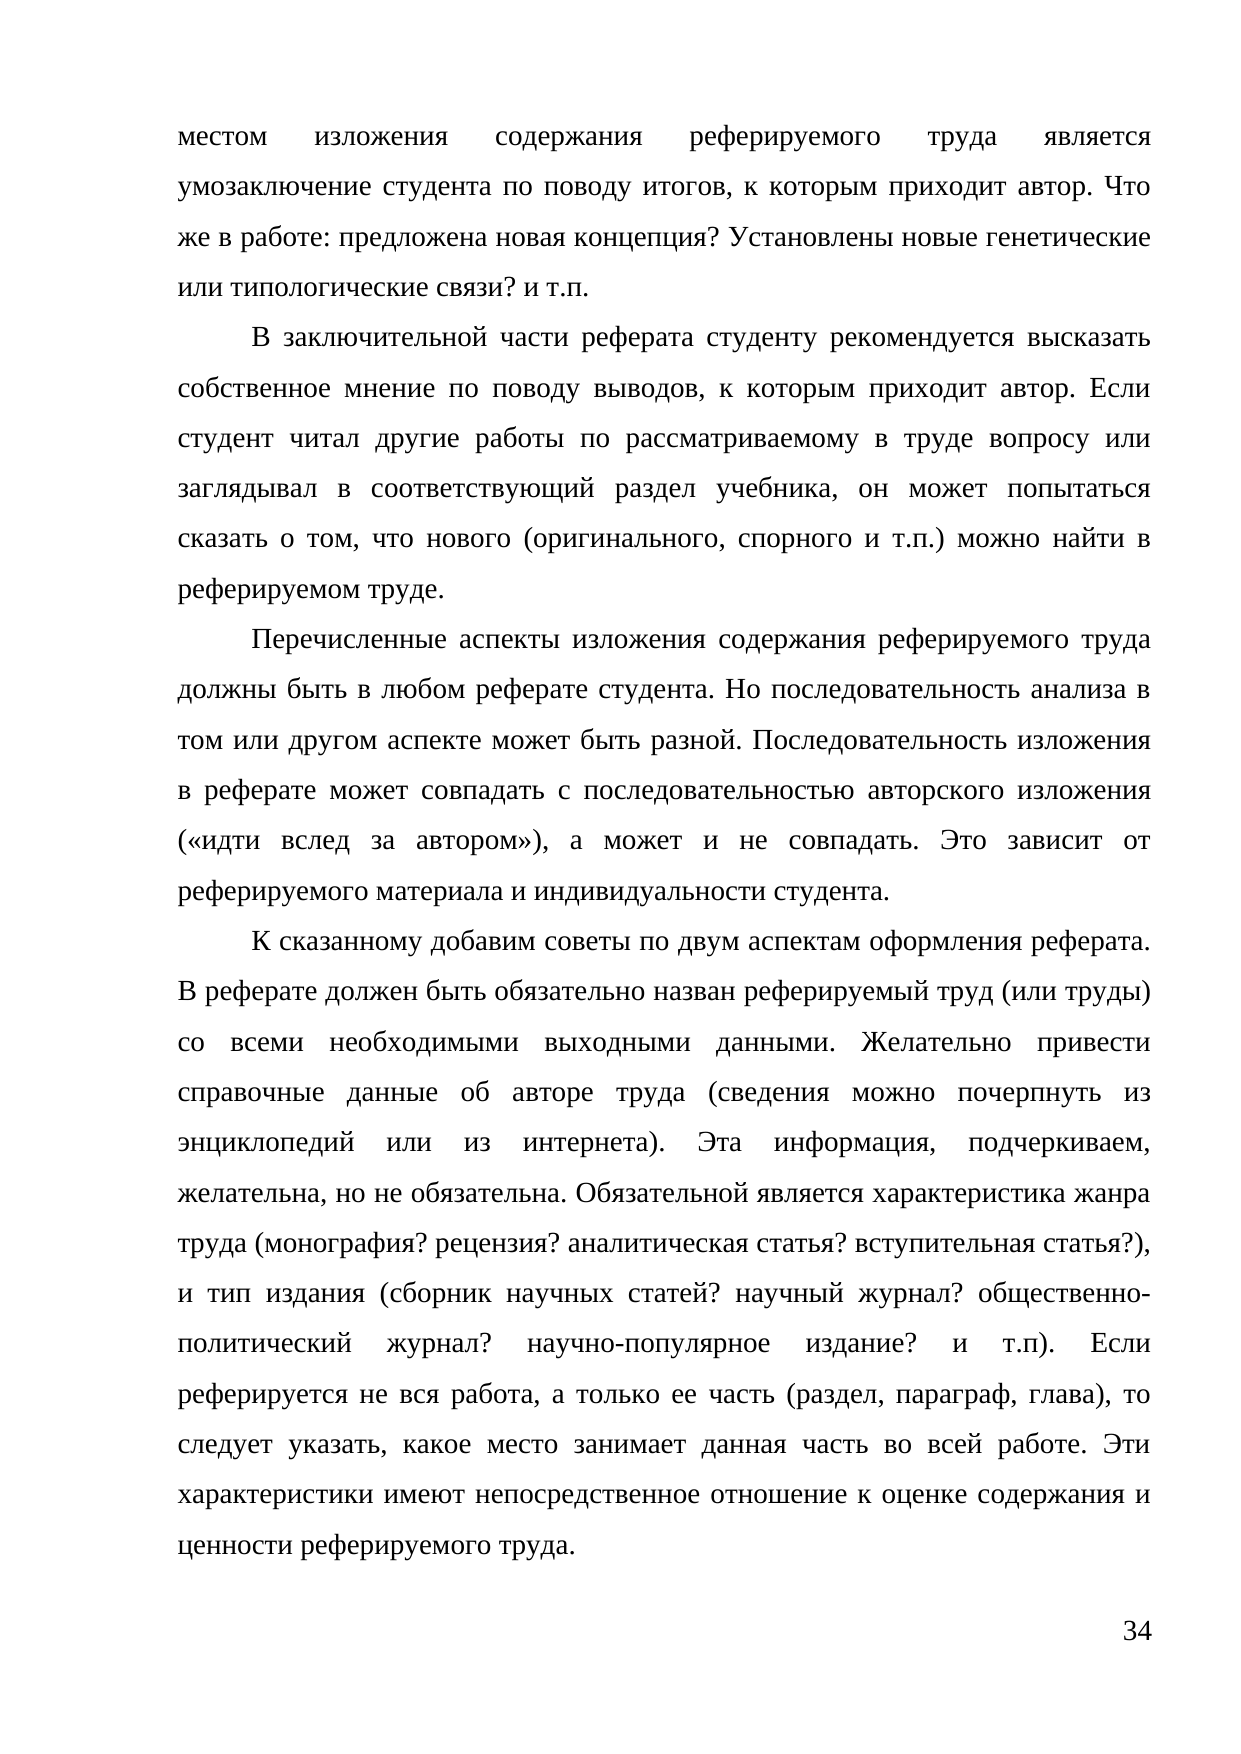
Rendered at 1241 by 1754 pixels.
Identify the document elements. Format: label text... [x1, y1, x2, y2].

text К сказанному добавим советы по двум аспектам оформления реферата. В реферате должен быть обязательно назван реферируемый труд (или труды) со всеми необходимыми выходными данными. Желательно привести справочные данные об авторе труда (сведения можно почерпнуть из энциклопедий или из интернета). Эта информация, подчеркиваем, желательна, но не обязательна. Обязательной является характеристика жанра труда (монография? рецензия? аналитическая статья? вступительная статья?), и тип издания (сборник научных статей? научный журнал? общественно-политический журнал? научно-популярное издание? и т.п). Если реферируется не вся работа, а только ее часть (раздел, параграф, глава), то следует указать, какое место занимает данная часть во всей работе. Эти характеристики имеют непосредственное отношение к оценке содержания и ценности реферируемого труда. [177, 923, 1152, 1560]
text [177, 118, 1152, 303]
text Перечисленные аспекты изложения содержания реферируемого труда должны быть в любом реферате студента. Но последовательность анализа в том или другом аспекте может быть разной. Последовательность изложения в реферате может совпадать с последовательностью авторского изложения («идти вслед за автором»), а может и не совпадать. Это зависит от реферируемого материала и индивидуальности студента. [177, 621, 1152, 906]
text В заключительной части реферата студенту рекомендуется высказать собственное мнение по поводу выводов, к которым приходит автор. Если студент читал другие работы по рассматриваемому в труде вопросу или заглядывал в соответствующий раздел учебника, он может попытаться сказать о том, что нового (оригинального, спорного и т.п.) можно найти в реферируемом труде. [177, 319, 1152, 604]
